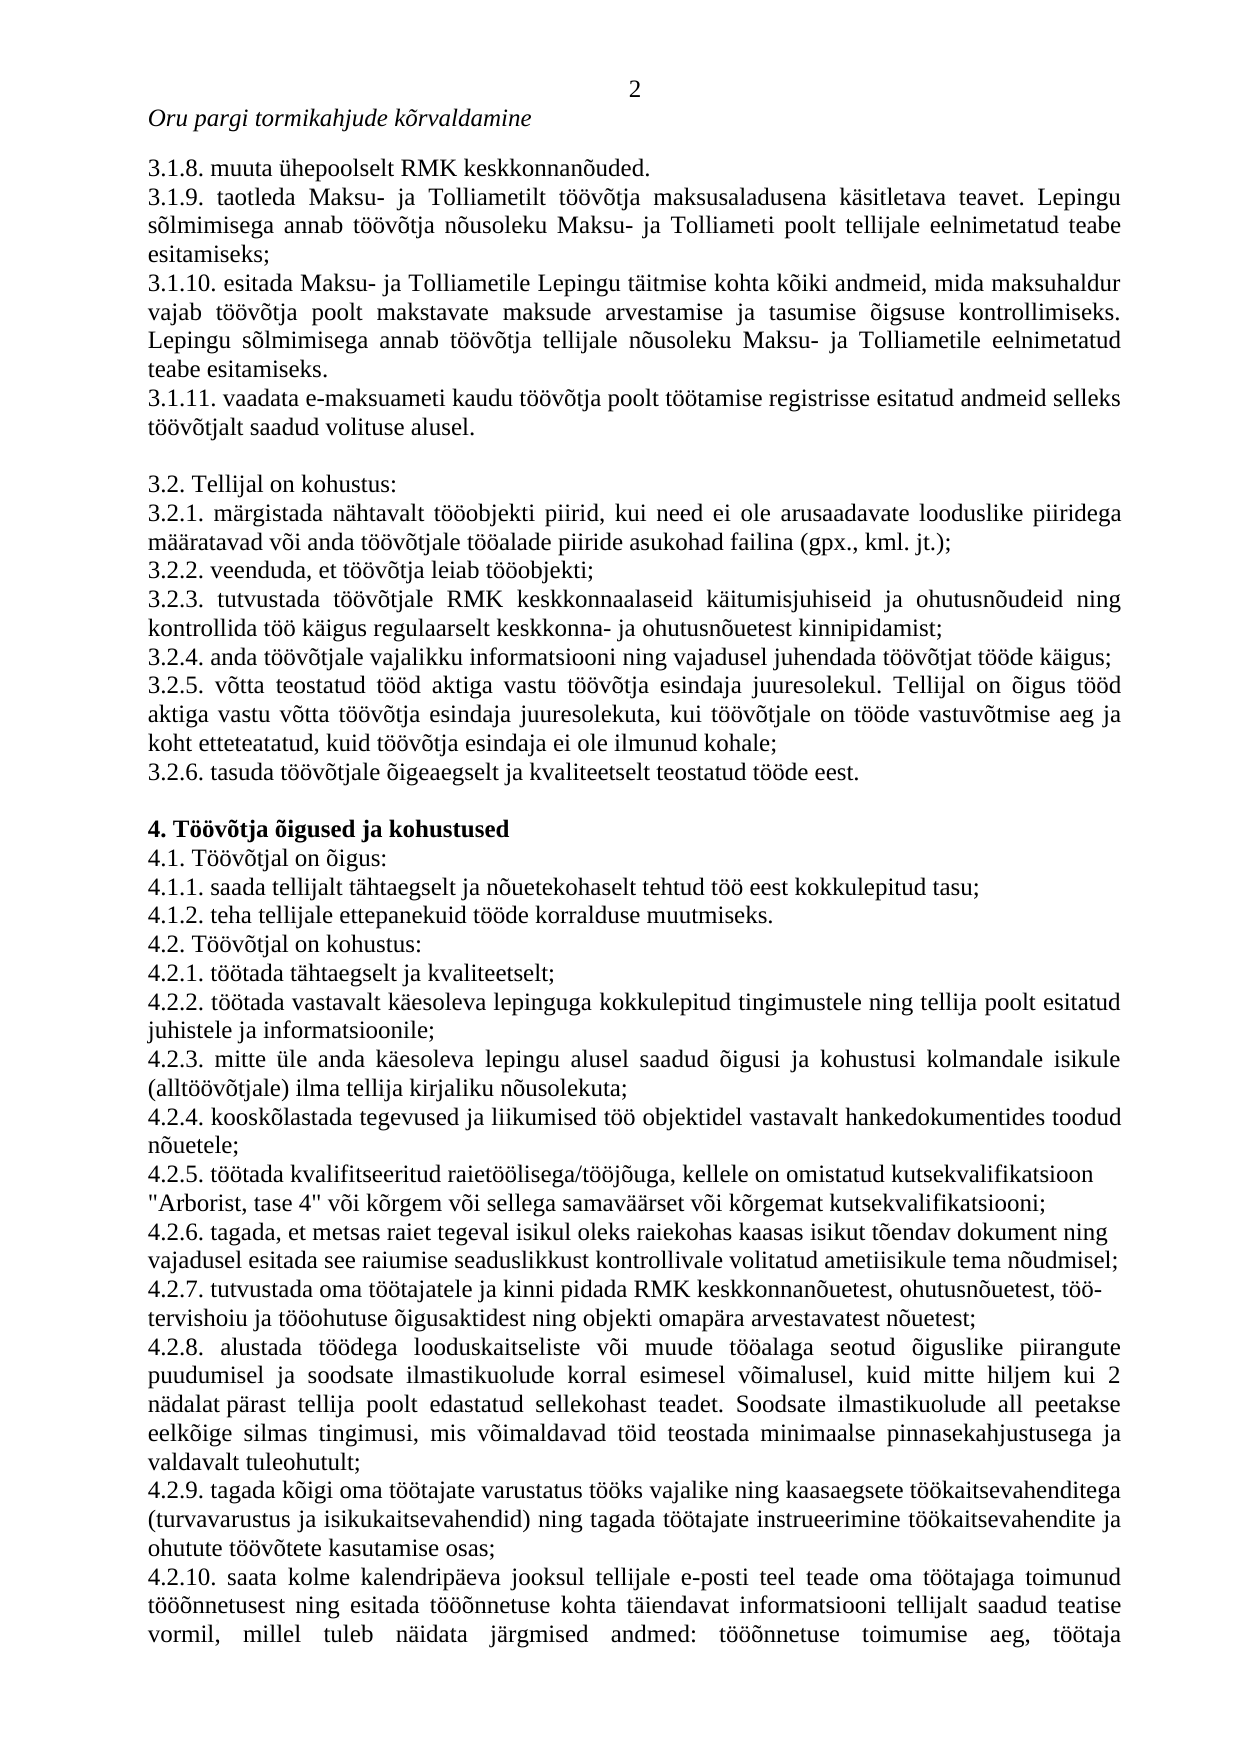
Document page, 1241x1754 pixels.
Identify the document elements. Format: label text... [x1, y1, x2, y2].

text 3.1.8. muuta ühepoolselt RMK keskkonnanõuded. [148, 153, 1122, 182]
text 4.2.9. tagada kõigi oma töötajate varustatus tööks vajalike ning kaasaegsete töökaitsevahenditega (turvavarustus ja isikukaitsevahendid) ning tagada töötajate instrueerimine töökaitsevahendite ja ohutute töövõtete kasutamise osas; [148, 1475, 1122, 1562]
text 3.2. Tellijal on kohustus: [148, 469, 1122, 498]
text 3.2.4. anda töövõtjale vajalikku informatsiooni ning vajadusel juhendada töövõtjat tööde käigus; [148, 642, 1122, 670]
text 4.2. Töövõtjal on kohustus: [148, 929, 1122, 958]
text 3.2.2. veenduda, et töövõtja leiab tööobjekti; [148, 555, 1122, 584]
text 3.2.1. märgistada nähtavalt tööobjekti piirid, kui need ei ole arusaadavate looduslike piiridega määratavad või anda töövõtjale tööalade piiride asukohad failina (gpx., kml. jt.); [148, 498, 1122, 555]
text 4.1.1. saada tellijalt tähtaegselt ja nõuetekohaselt tehtud töö eest kokkulepitud tasu; [148, 872, 1122, 900]
text 4.2.2. töötada vastavalt käesoleva lepinguga kokkulepitud tingimustele ning tellija poolt esitatud juhistele ja informatsioonile; [148, 987, 1122, 1044]
text 3.1.9. taotleda Maksu- ja Tolliametilt töövõtja maksusaladusena käsitletava teavet. Lepingu sõlmimisega annab töövõtja nõusoleku Maksu- ja Tolliameti poolt tellijale eelnimetatud teabe esitamiseks; [148, 182, 1122, 268]
text 4.2.3. mitte üle anda käesoleva lepingu alusel saadud õigusi ja kohustusi kolmandale isikule (alltöövõtjale) ilma tellija kirjaliku nõusolekuta; [148, 1044, 1122, 1102]
text 3.2.6. tasuda töövõtjale õigeaegselt ja kvaliteetselt teostatud tööde eest. [148, 757, 1122, 785]
text 4.1. Töövõtjal on õigus: [148, 843, 1122, 872]
list 4.2.4. kooskõlastada tegevused ja liikumised töö objektidel vastavalt hankedokumentides toodud nõuetele; [148, 1102, 1122, 1159]
text 3.1.11. vaadata e-maksuameti kaudu töövõtja poolt töötamise registrisse esitatud andmeid selleks töövõtjalt saadud volituse alusel. [148, 383, 1122, 440]
list 4.2.8. alustada töödega looduskaitseliste või muude tööalaga seotud õiguslike piirangute puudumisel ja soodsate ilmastikuolude korral esimesel võimalusel, kuid mitte hiljem kui 2 nädalat pärast tellija poolt edastatud sellekohast teadet. Soodsate ilmastikuolude all peetakse eelkõige silmas tingimusi, mis võimaldavad töid teostada minimaalse pinnasekahjustusega ja valdavalt tuleohutult; [148, 1332, 1122, 1475]
text 4. Töövõtja õigused ja kohustused [148, 814, 1122, 843]
text 4.1.2. teha tellijale ettepanekuid tööde korralduse muutmiseks. [148, 900, 1122, 929]
text 3.1.10. esitada Maksu- ja Tolliametile Lepingu täitmise kohta kõiki andmeid, mida maksuhaldur vajab töövõtja poolt makstavate maksude arvestamise ja tasumise õigsuse kontrollimiseks. Lepingu sõlmimisega annab töövõtja tellijale nõusoleku Maksu- ja Tolliametile eelnimetatud teabe esitamiseks. [148, 268, 1122, 383]
text 3.2.3. tutvustada töövõtjale RMK keskkonnaalaseid käitumisjuhiseid ja ohutusnõudeid ning kontrollida töö käigus regulaarselt keskkonna- ja ohutusnõuetest kinnipidamist; [148, 584, 1122, 642]
text 4.2.6. tagada, et metsas raiet tegeval isikul oleks raiekohas kaasas isikut tõendav dokument ning vajadusel esitada see raiumise seaduslikkust kontrollivale volitatud ametiisikule tema nõudmisel; 4.2.7. tutvustada oma töötajatele ja kinni pidada RMK keskkonnanõuetest, ohutusnõuetest, töö-tervishoiu ja tööohutuse õigusaktidest ning objekti omapära arvestavatest nõuetest; [148, 1217, 1122, 1332]
text 3.2.5. võtta teostatud tööd aktiga vastu töövõtja esindaja juuresolekul. Tellijal on õigus tööd aktiga vastu võtta töövõtja esindaja juuresolekuta, kui töövõtjale on tööde vastuvõtmise aeg ja koht etteteatatud, kuid töövõtja esindaja ei ole ilmunud kohale; [148, 670, 1122, 757]
text 4.2.1. töötada tähtaegselt ja kvaliteetselt; [148, 958, 1122, 987]
text 4.2.5. töötada kvalifitseeritud raietöölisega/tööjõuga, kellele on omistatud kutsekvalifikatsioon "Arborist, tase 4" või kõrgem või sellega samaväärset või kõrgemat kutsekvalifikatsiooni; [148, 1159, 1122, 1217]
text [148, 1562, 1122, 1648]
